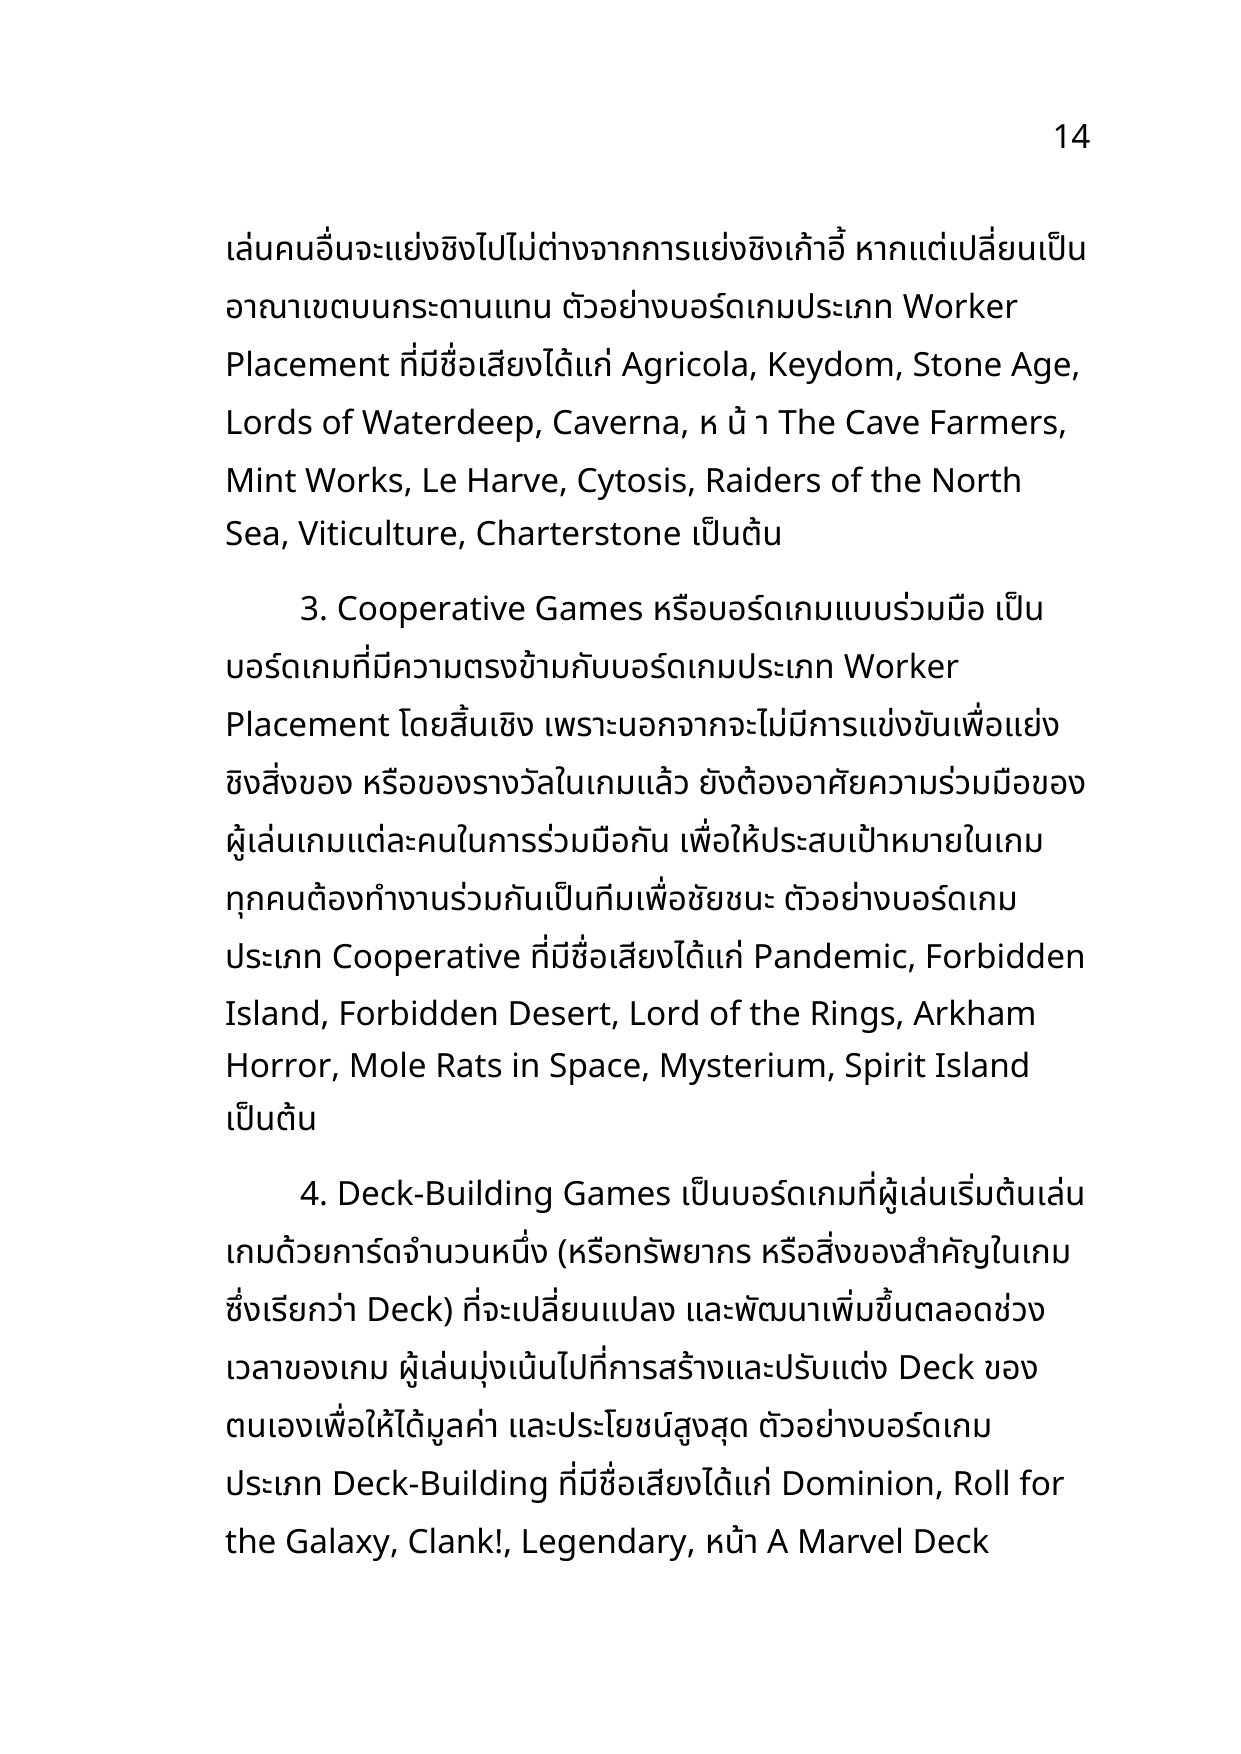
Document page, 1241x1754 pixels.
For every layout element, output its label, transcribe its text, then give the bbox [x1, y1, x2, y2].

text 3. Cooperative Games หรือบอร์ดเกมแบบร่วมมือ เป็นบอร์ดเกมที่มีความตรงข้ามกับบอร์ดเกมประเภท Worker Placement โดยสิ้นเชิง เพราะนอกจากจะไม่มีการแข่งขันเพื่อแย่งชิงสิ่งของ หรือของรางวัลในเกมแล้ว ยังต้องอาศัยความร่วมมือของผู้เล่นเกมแต่ละคนในการร่วมมือกัน เพื่อให้ประสบเป้าหมายในเกม ทุกคนต้องทำงานร่วมกันเป็นทีมเพื่อชัยชนะ ตัวอย่างบอร์ดเกมประเภท Cooperative ที่มีชื่อเสียงได้แก่ Pandemic, Forbidden Island, Forbidden Desert, Lord of the Rings, Arkham Horror, Mole Rats in Space, Mysterium, Spirit Island เป็นต้น [225, 584, 1090, 1145]
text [225, 1169, 1090, 1569]
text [225, 225, 1090, 560]
